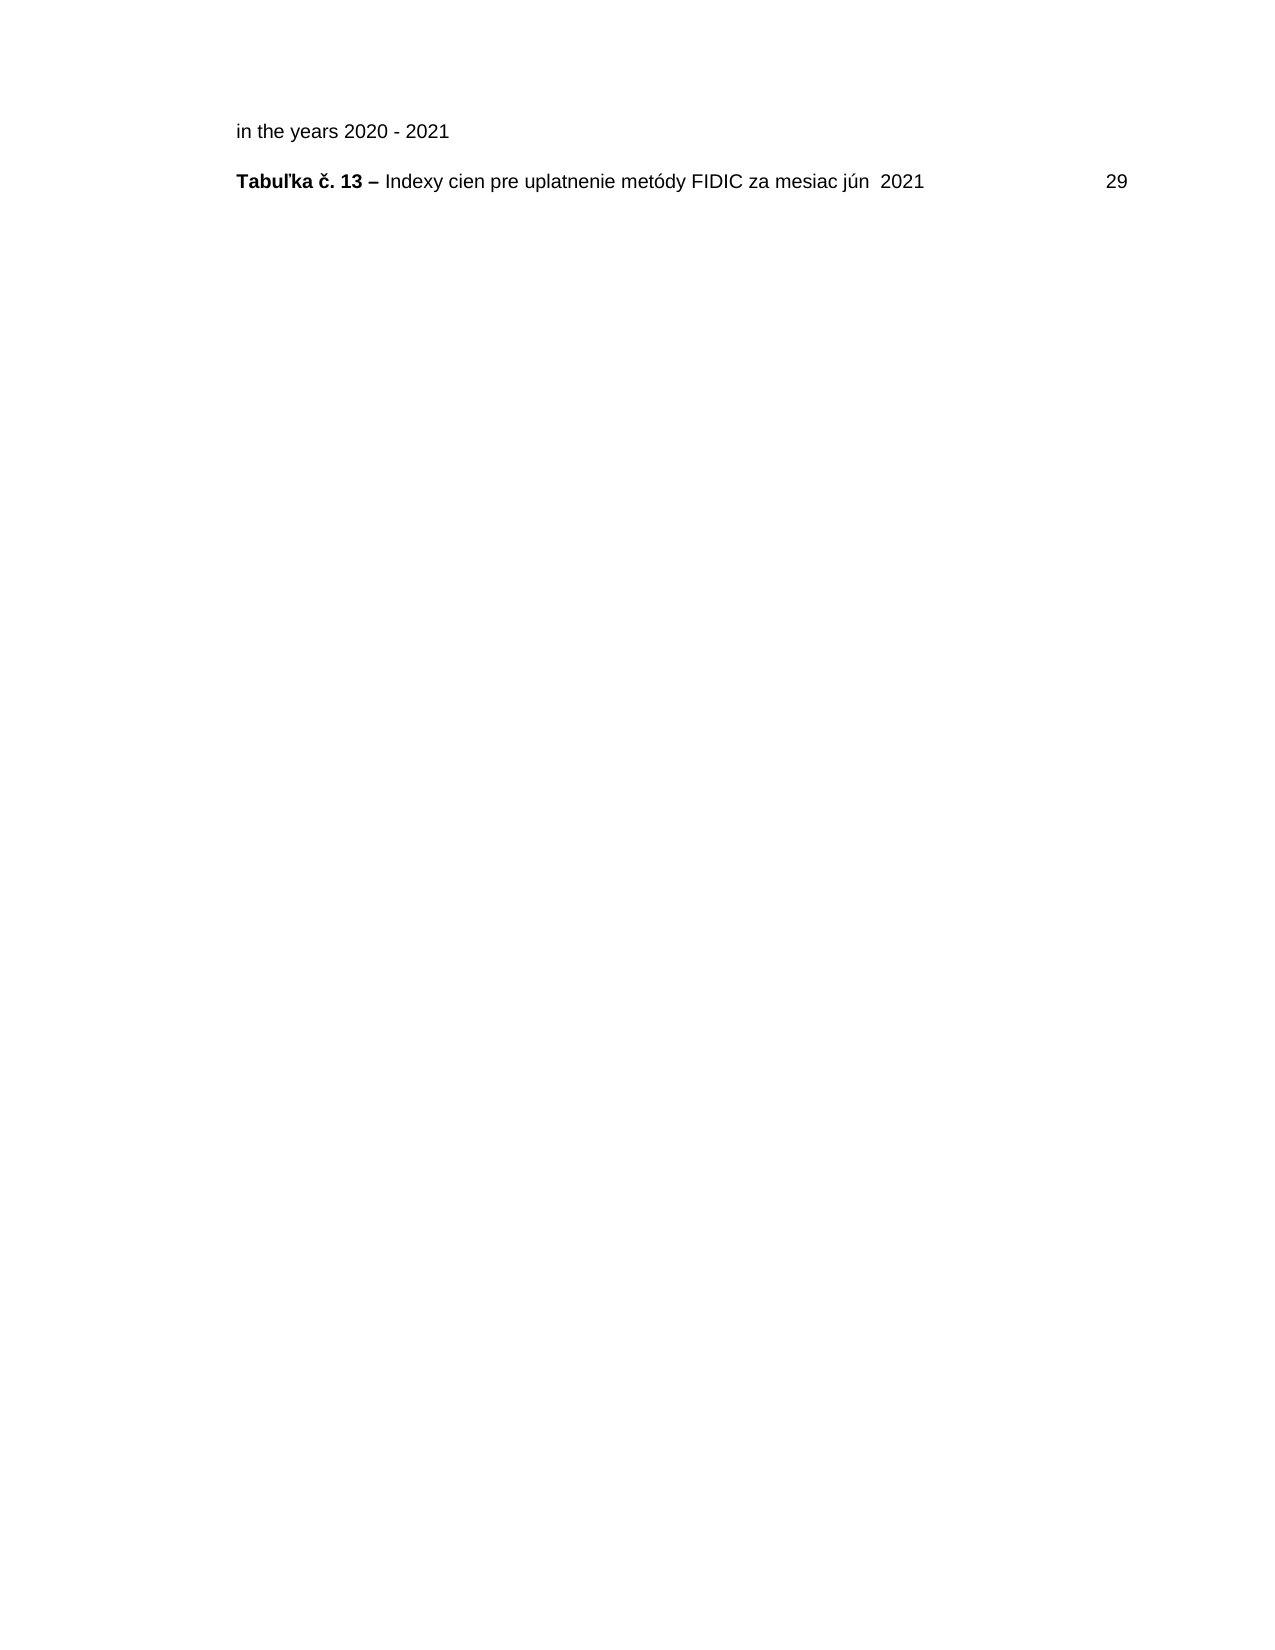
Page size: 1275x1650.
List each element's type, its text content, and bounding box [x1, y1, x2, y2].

text Tabuľka č. 13 – Indexy cien pre uplatnenie metódy FIDIC za mesiac jún 2021 29 [236, 168, 1186, 193]
text in the years 2020 - 2021 [236, 118, 1186, 143]
